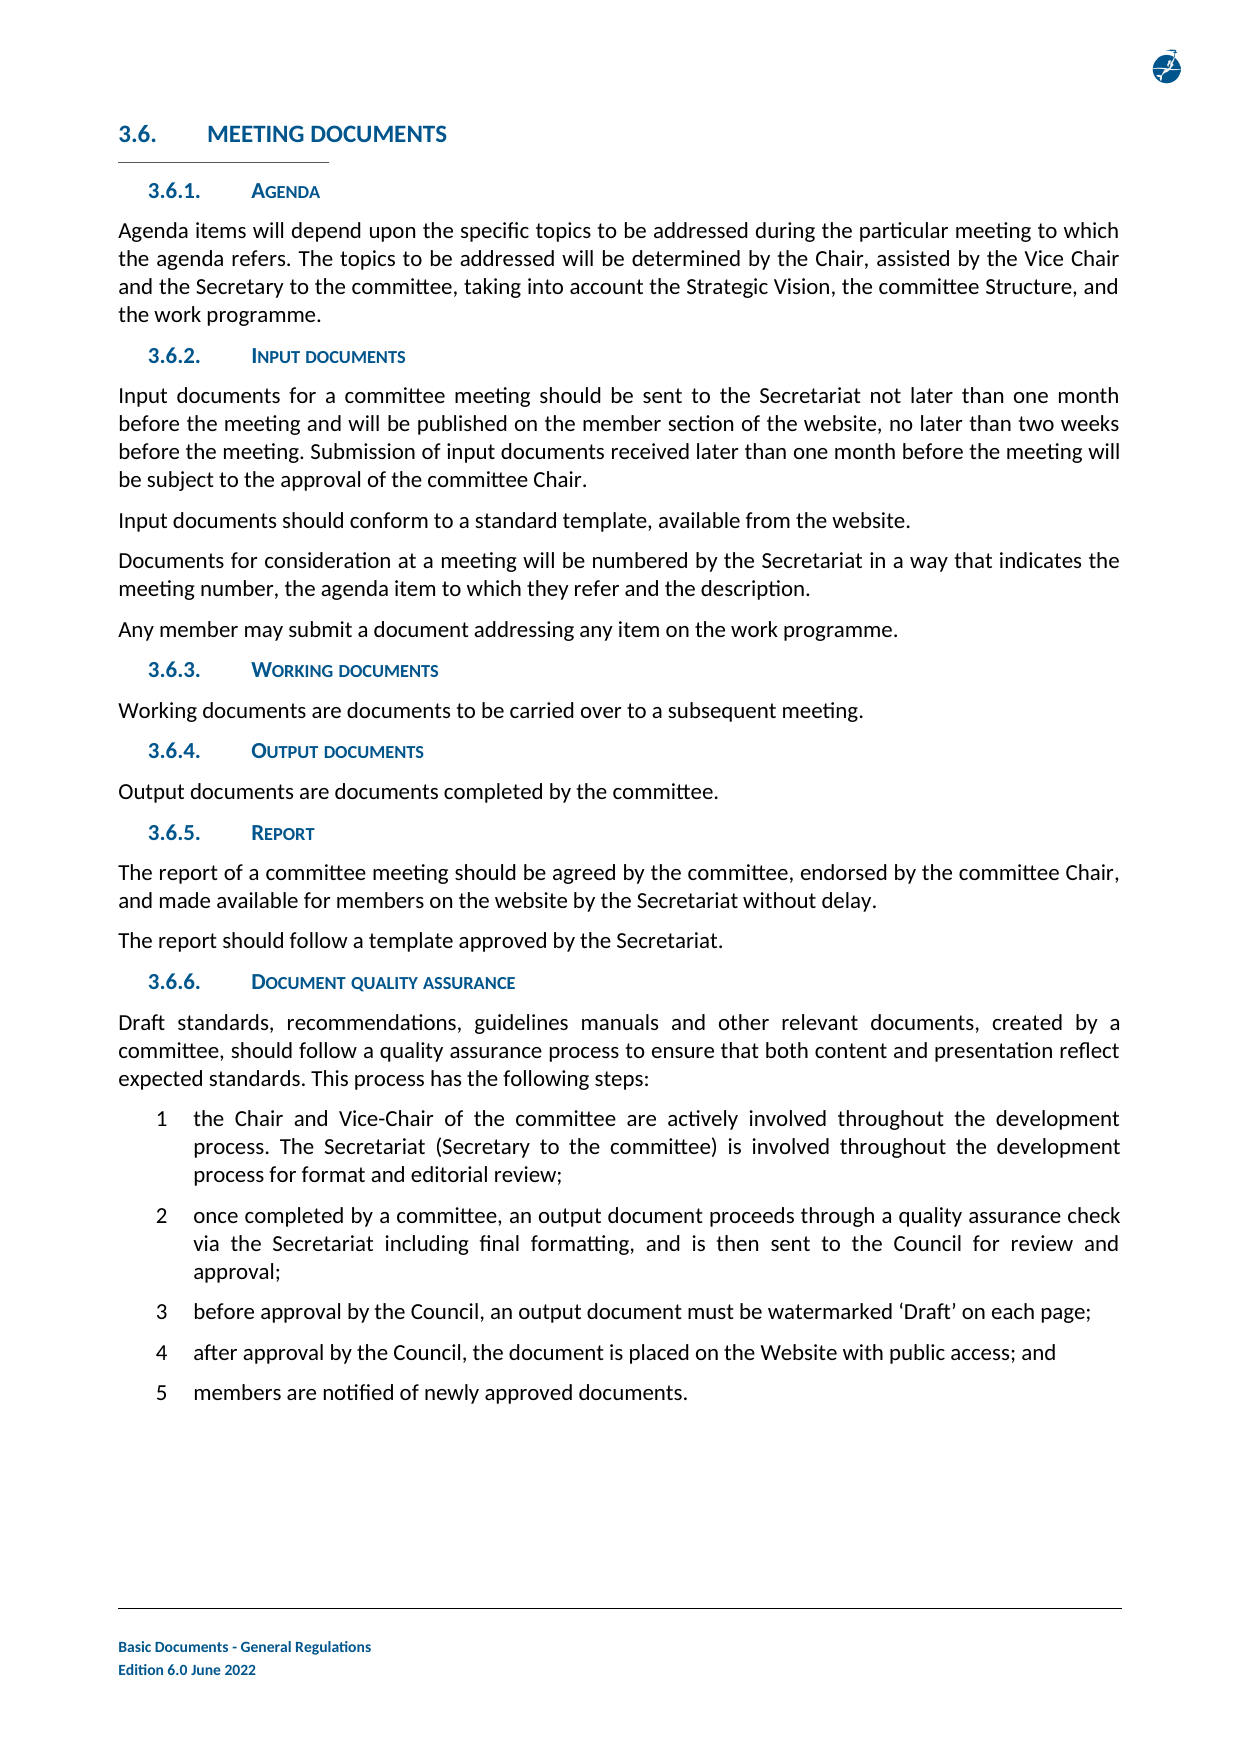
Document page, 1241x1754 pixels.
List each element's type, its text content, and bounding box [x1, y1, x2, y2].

list members are notified of newly approved documents. [156, 1378, 1122, 1406]
subtitle Input documents [148, 341, 1122, 369]
text Agenda items will depend upon the specific topics to be addressed during the particular meeting to which the agenda refers. The topics to be addressed will be determined by the Chair, assisted by the Vice Chair and the Secretary to the committee, taking into account the Strategic Vision, the committee Structure, and the work programme. [118, 216, 1122, 328]
subtitle Report [148, 818, 1122, 846]
subtitle Meeting documents [118, 118, 1122, 149]
text Output documents are documents completed by the committee. [118, 777, 1122, 805]
text Any member may submit a document addressing any item on the work programme. [118, 615, 1122, 643]
text The report of a committee meeting should be agreed by the committee, endorsed by the committee Chair, and made available for members on the website by the Secretariat without delay. [118, 858, 1122, 914]
text Input documents should conform to a standard template, available from the website. [118, 506, 1122, 534]
subtitle Working documents [148, 656, 1122, 683]
list the Chair and Vice-Chair of the committee are actively involved throughout the development process. The Secretariat (Secretary to the committee) is involved throughout the development process for format and editorial review; [156, 1104, 1122, 1188]
text The report should follow a template approved by the Secretariat. [118, 927, 1122, 955]
text Draft standards, recommendations, guidelines manuals and other relevant documents, created by a committee, should follow a quality assurance process to ensure that both content and presentation reflect expected standards. This process has the following steps: [118, 1008, 1122, 1092]
picture [1121, 0, 1240, 118]
subtitle Output documents [148, 737, 1122, 764]
list before approval by the Council, an output document must be watermarked ‘Draft’ on each page; [156, 1297, 1122, 1325]
text Working documents are documents to be carried over to a subsequent meeting. [118, 696, 1122, 724]
subtitle Document quality assurance [148, 967, 1122, 995]
text Input documents for a committee meeting should be sent to the Secretariat not later than one month before the meeting and will be published on the member section of the website, no later than two weeks before the meeting. Submission of input documents received later than one month before the meeting will be subject to the approval of the committee Chair. [118, 381, 1122, 493]
subtitle Agenda [148, 176, 1122, 204]
list after approval by the Council, the document is placed on the Website with public access; and [156, 1338, 1122, 1366]
text Documents for consideration at a meeting will be numbered by the Secretariat in a way that indicates the meeting number, the agenda item to which they refer and the description. [118, 546, 1122, 602]
list once completed by a committee, an output document proceeds through a quality assurance check via the Secretariat including final formatting, and is then sent to the Council for review and approval; [156, 1201, 1122, 1285]
